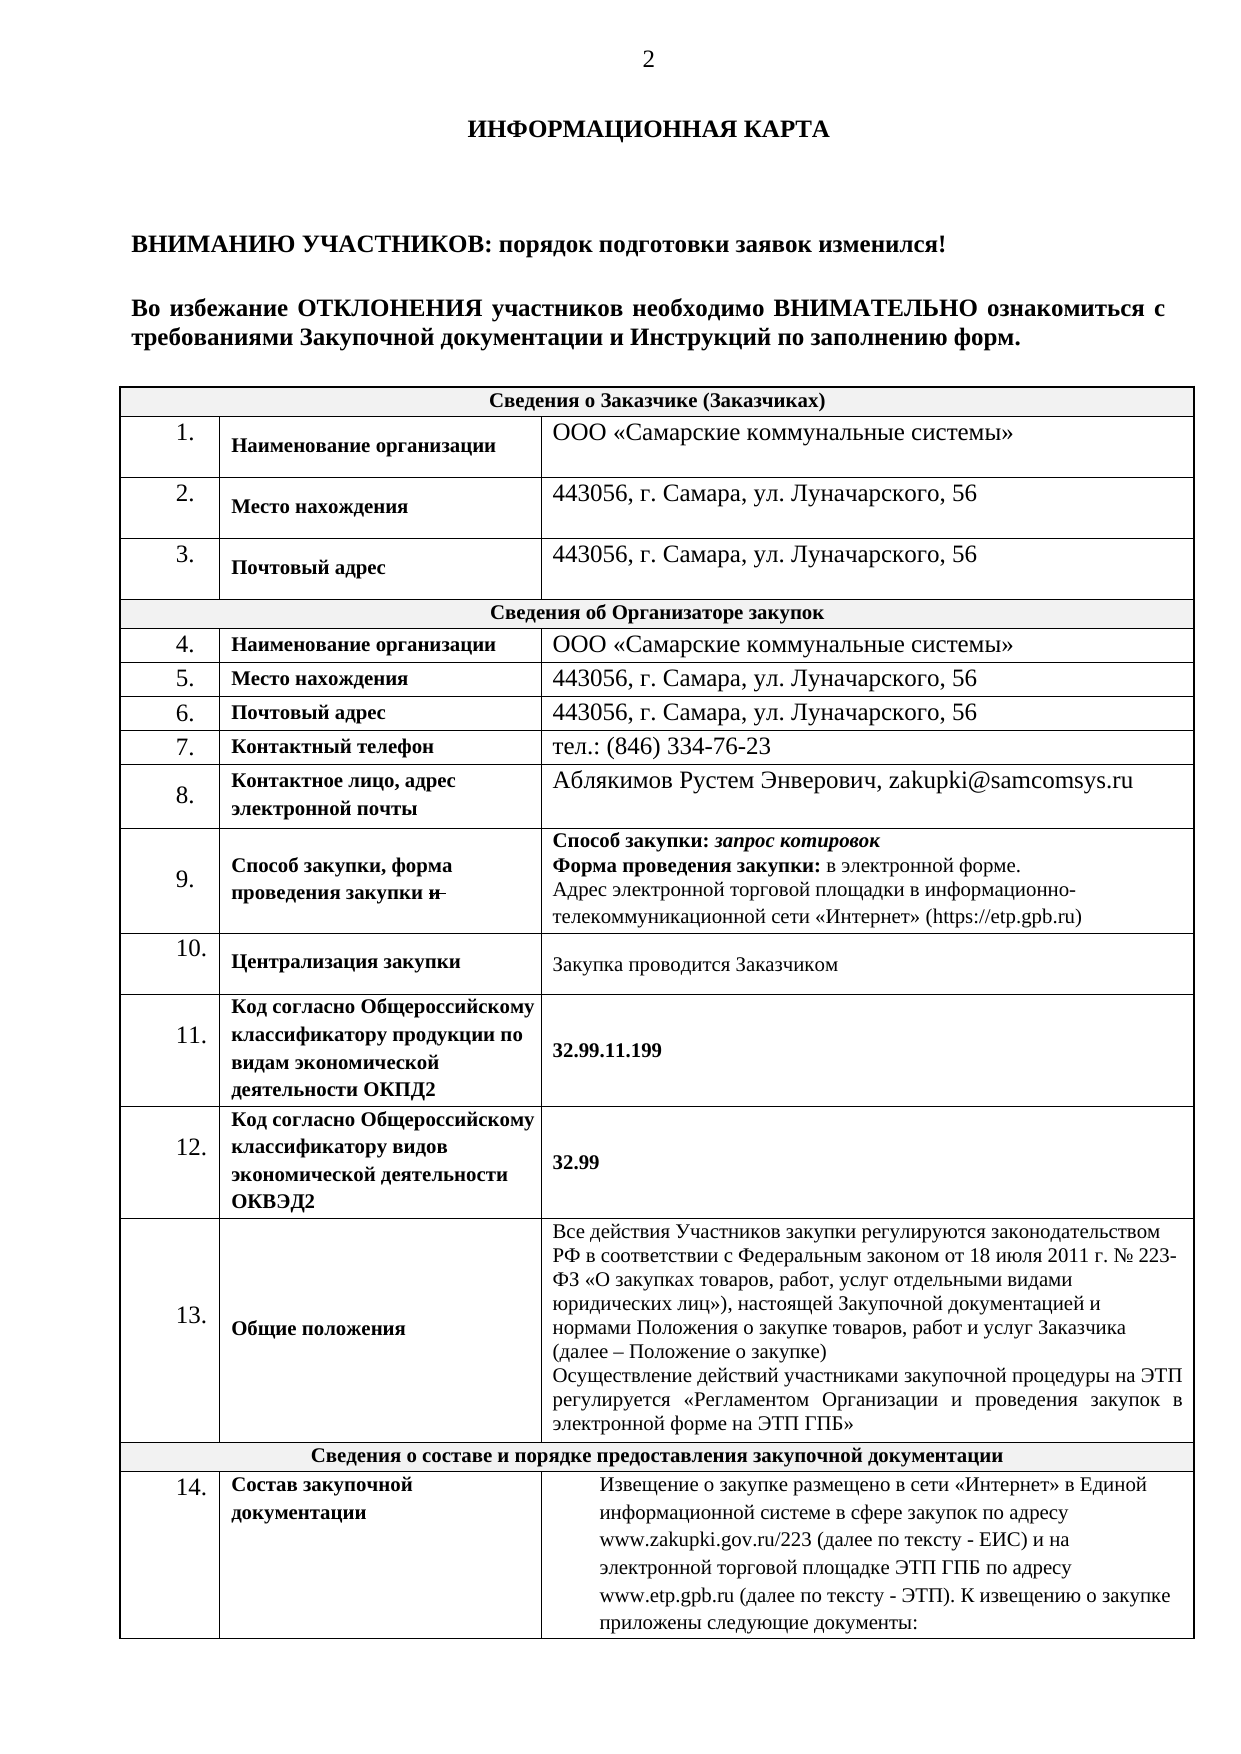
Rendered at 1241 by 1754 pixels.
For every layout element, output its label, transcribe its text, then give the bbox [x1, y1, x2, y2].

table_cell Сведения об Организаторе закупок [121, 600, 1193, 628]
table_cell Централизация закупки [220, 934, 541, 993]
table_cell Контактный телефон [220, 731, 541, 764]
table_cell Способ закупки: запрос котировок Форма проведения закупки: в электронной форме. Адрес электронной торговой площадки в информационно-телекоммуникационной сети «Интернет» (https://etp.gpb.ru) [542, 829, 1193, 932]
text Во избежание ОТКЛОНЕНИЯ участников необходимо ВНИМАТЕЛЬНО ознакомиться с требованиями Закупочной документации и Инструкций по заполнению форм. [131, 293, 1166, 351]
table_cell [121, 629, 219, 662]
table_cell Наименование организации [220, 417, 541, 477]
table_cell 443056, г. Самара, ул. Луначарского, 56 [542, 663, 1193, 696]
table_cell Почтовый адрес [220, 539, 541, 599]
table_cell Наименование организации [220, 629, 541, 662]
table_cell [121, 663, 219, 696]
table_cell [121, 765, 219, 827]
table_cell 32.99 [542, 1107, 1193, 1218]
table_cell [121, 478, 219, 538]
table_cell 443056, г. Самара, ул. Луначарского, 56 [542, 539, 1193, 599]
table_cell Способ закупки, форма проведения закупки и [220, 829, 541, 932]
text ВНИМАНИЮ УЧАСТНИКОВ: порядок подготовки заявок изменился! [131, 229, 1166, 258]
table_cell Сведения о составе и порядке предоставления закупочной документации [121, 1443, 1193, 1471]
table_cell [121, 539, 219, 599]
text ИНФОРМАЦИОННАЯ КАРТА [131, 114, 1166, 143]
table_cell [121, 1107, 219, 1218]
table_cell Код согласно Общероссийскому классификатору видов экономической деятельности ОКВЭД2 [220, 1107, 541, 1218]
table_cell [121, 697, 219, 730]
table_cell Закупка проводится Заказчиком [542, 934, 1193, 993]
table_cell 443056, г. Самара, ул. Луначарского, 56 [542, 478, 1193, 538]
table_cell Общие положения [220, 1219, 541, 1442]
table_cell [121, 829, 219, 932]
table_cell [121, 1472, 219, 1638]
table_cell [121, 731, 219, 764]
table_cell Контактное лицо, адрес электронной почты [220, 765, 541, 827]
table_cell [121, 934, 219, 993]
table_cell [121, 1219, 219, 1442]
table_cell Код согласно Общероссийскому классификатору продукции по видам экономической деятельности ОКПД2 [220, 995, 541, 1106]
table_cell ООО «Самарские коммунальные системы» [542, 629, 1193, 662]
table_cell [121, 417, 219, 477]
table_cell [542, 1472, 1193, 1638]
table_cell Аблякимов Рустем Энверович, zakupki@samcomsys.ru [542, 765, 1193, 827]
table_cell Место нахождения [220, 478, 541, 538]
table_cell ООО «Самарские коммунальные системы» [542, 417, 1193, 477]
table_cell тел.: (846) 334-76-23 [542, 731, 1193, 764]
table_cell 32.99.11.199 [542, 995, 1193, 1106]
table_header Сведения о Заказчике (Заказчиках) [121, 388, 1193, 416]
table_cell Место нахождения [220, 663, 541, 696]
table_cell 443056, г. Самара, ул. Луначарского, 56 [542, 697, 1193, 730]
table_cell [220, 1472, 541, 1638]
table_cell [121, 995, 219, 1106]
table_cell Почтовый адрес [220, 697, 541, 730]
table_cell Все действия Участников закупки регулируются законодательством РФ в соответствии с Федеральным законом от 18 июля 2011 г. № 223-ФЗ «О закупках товаров, работ, услуг отдельными видами юридических лиц»), настоящей Закупочной документацией и нормами Положения о закупке товаров, работ и услуг Заказчика (далее – Положение о закупке) Осуществление действий участниками закупочной процедуры на ЭТП регулируется «Регламентом Организации и проведения закупок в электронной форме на ЭТП ГПБ» [542, 1219, 1193, 1442]
